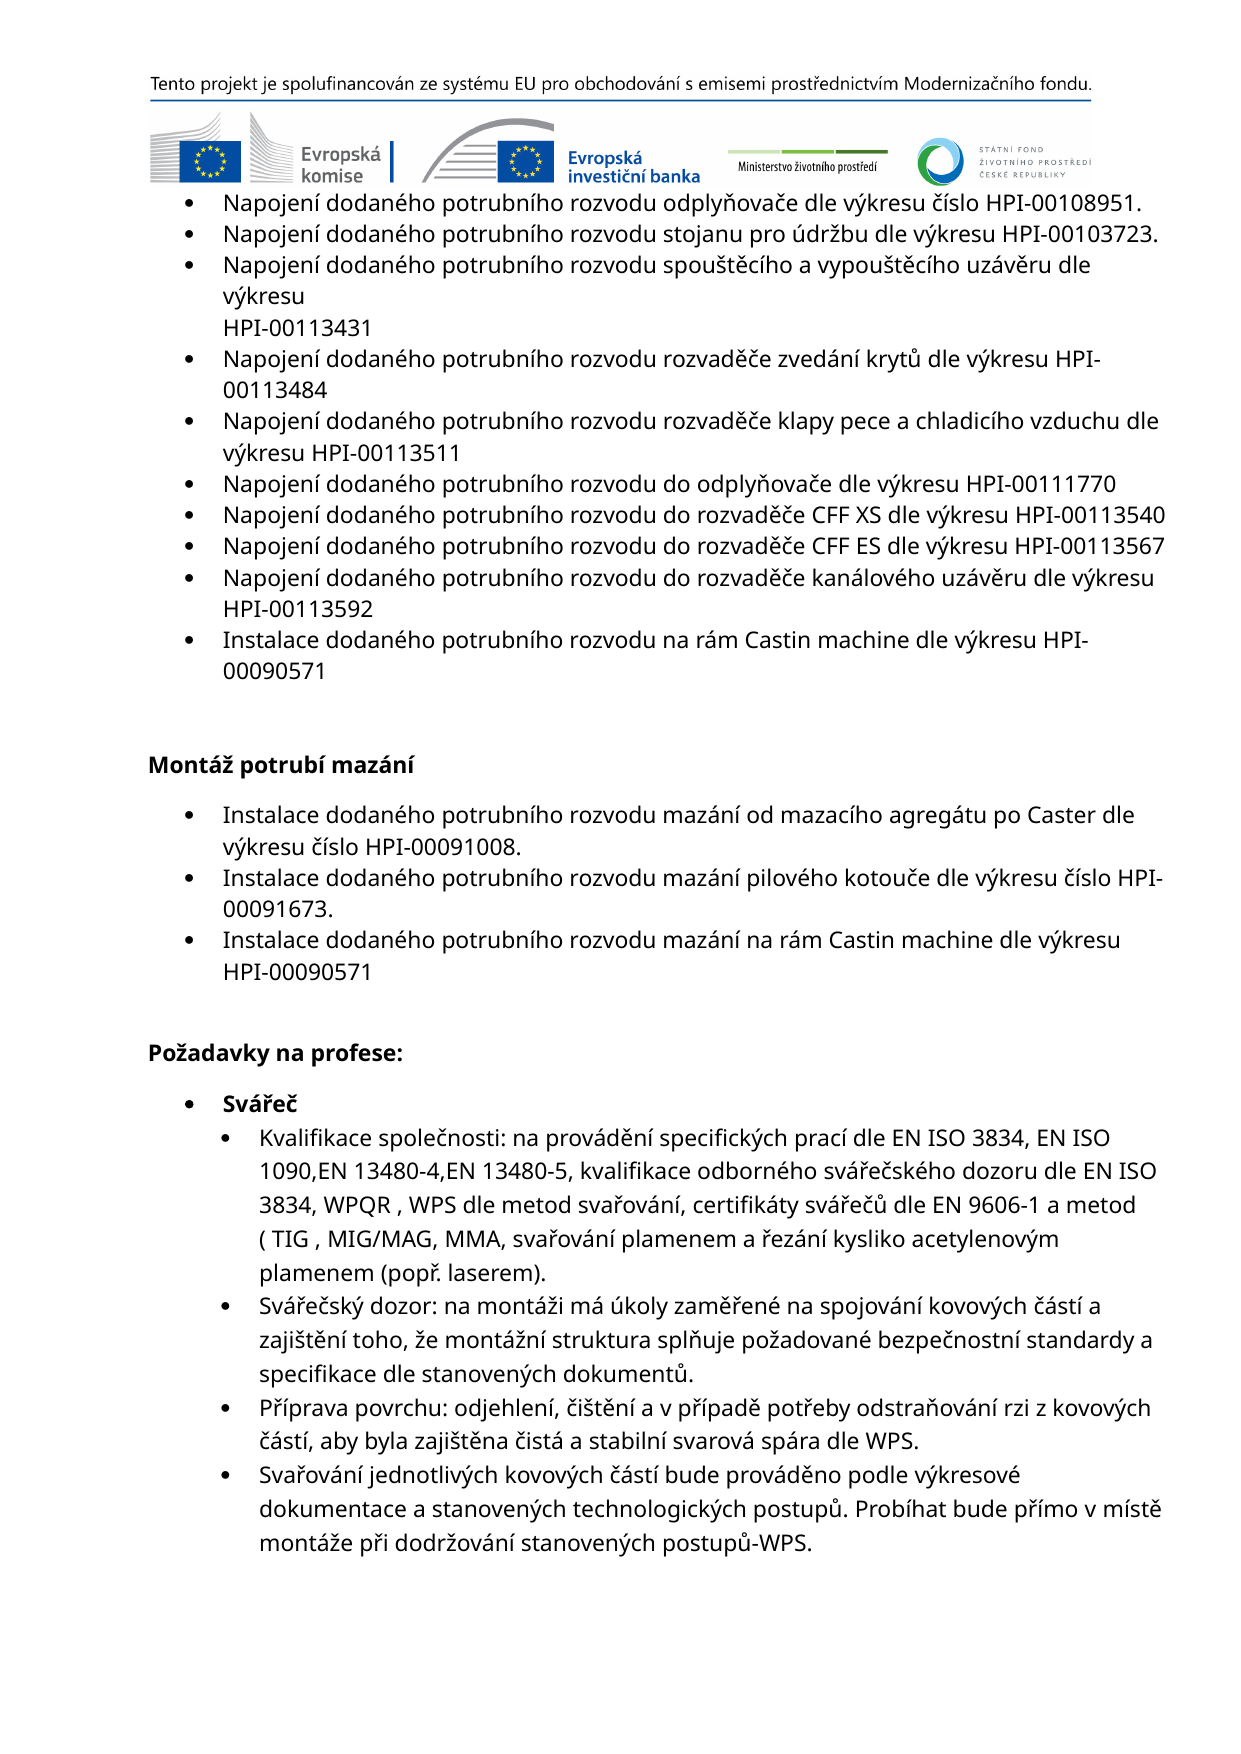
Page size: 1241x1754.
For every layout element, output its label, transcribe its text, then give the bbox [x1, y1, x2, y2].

list Napojení dodaného potrubního rozvodu spouštěcího a vypouštěcího uzávěru dle výkresu [185, 249, 1167, 311]
list Instalace dodaného potrubního rozvodu na rám Castin machine dle výkresu HPI-00090571 [185, 624, 1167, 686]
list Instalace dodaného potrubního rozvodu mazání od mazacího agregátu po Caster dle výkresu číslo HPI-00091008. [185, 799, 1167, 862]
list Napojení dodaného potrubního rozvodu odplyňovače dle výkresu číslo HPI-00108951. [185, 186, 1167, 218]
picture [147, 73, 1093, 187]
list Instalace dodaného potrubního rozvodu mazání na rám Castin machine dle výkresu HPI-00090571 [185, 924, 1167, 987]
text Požadavky na profese: [148, 1037, 1167, 1068]
list Napojení dodaného potrubního rozvodu do rozvaděče CFF ES dle výkresu HPI-00113567 [185, 530, 1167, 561]
text Montáž potrubí mazání [148, 749, 1167, 780]
list Instalace dodaného potrubního rozvodu mazání pilového kotouče dle výkresu číslo HPI-00091673. [185, 862, 1167, 924]
list Příprava povrchu: odjehlení, čištění a v případě potřeby odstraňování rzi z kovových částí, aby byla zajištěna čistá a stabilní svarová spára dle WPS. [221, 1391, 1167, 1456]
text HPI-00113592 [223, 593, 1167, 624]
list Napojení dodaného potrubního rozvodu rozvaděče klapy pece a chladicího vzduchu dle výkresu HPI-00113511 [185, 405, 1167, 468]
list Kvalifikace společnosti: na provádění specifických prací dle EN ISO 3834, EN ISO 1090,EN 13480-4,EN 13480-5, kvalifikace odborného svářečského dozoru dle EN ISO 3834, WPQR , WPS dle metod svařování, certifikáty svářečů dle EN 9606-1 a metod ( TIG , MIG/MAG, MMA, svařování plamenem a řezání kysliko acetylenovým plamenem (popř. laserem). [221, 1121, 1167, 1288]
list Napojení dodaného potrubního rozvodu do rozvaděče CFF XS dle výkresu HPI-00113540 [185, 499, 1167, 530]
text HPI-00113431 [223, 311, 1167, 343]
list Svářeč [185, 1088, 1167, 1119]
list Napojení dodaného potrubního rozvodu stojanu pro údržbu dle výkresu HPI-00103723. [185, 218, 1167, 249]
list Svařování jednotlivých kovových částí bude prováděno podle výkresové dokumentace a stanovených technologických postupů. Probíhat bude přímo v místě montáže při dodržování stanovených postupů-WPS. [221, 1459, 1167, 1558]
list Napojení dodaného potrubního rozvodu rozvaděče zvedání krytů dle výkresu HPI-00113484 [185, 343, 1167, 405]
list Svářečský dozor: na montáži má úkoly zaměřené na spojování kovových částí a zajištění toho, že montážní struktura splňuje požadované bezpečnostní standardy a specifikace dle stanovených dokumentů. [221, 1290, 1167, 1389]
list Napojení dodaného potrubního rozvodu do odplyňovače dle výkresu HPI-00111770 [185, 468, 1167, 499]
list Napojení dodaného potrubního rozvodu do rozvaděče kanálového uzávěru dle výkresu [185, 561, 1167, 593]
